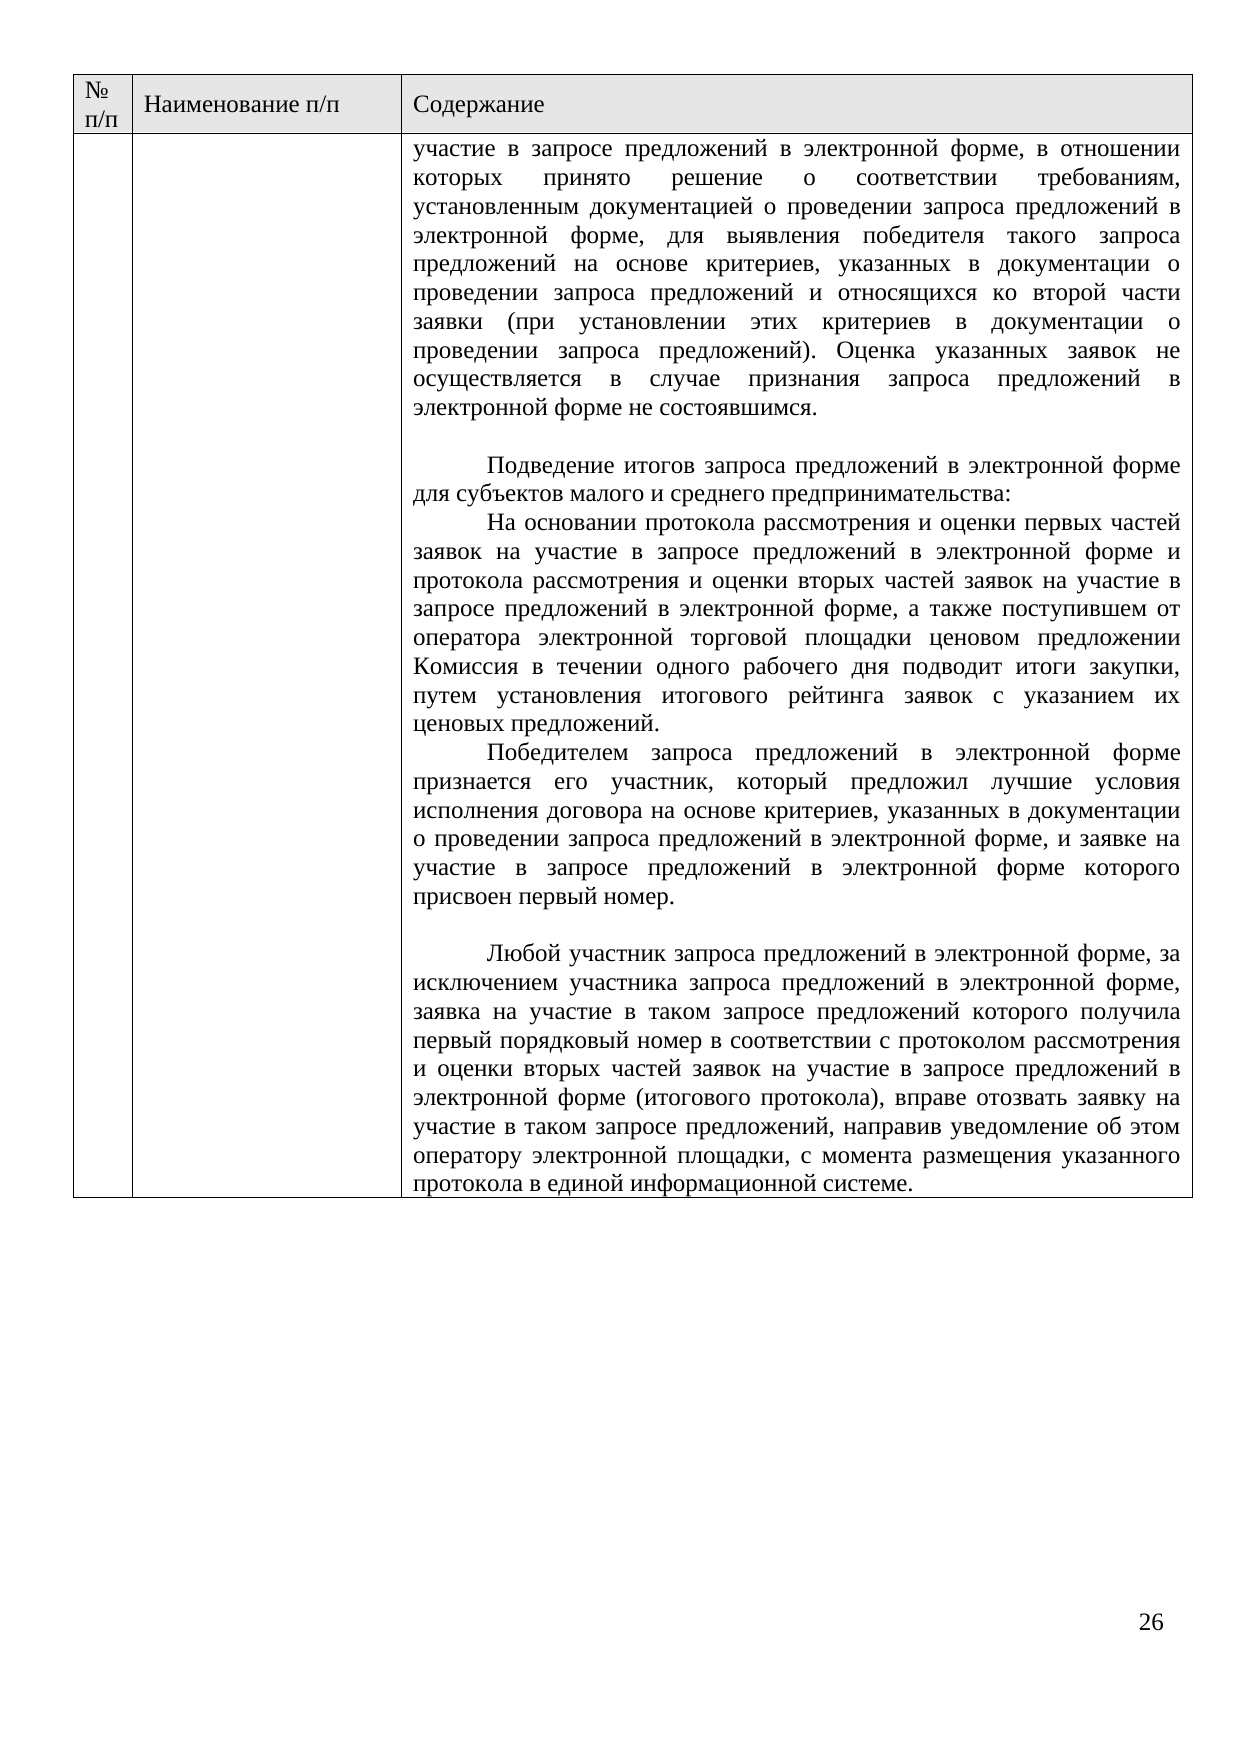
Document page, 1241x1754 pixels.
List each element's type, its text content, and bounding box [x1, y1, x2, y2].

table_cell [402, 134, 1192, 1197]
table_header Содержание [402, 75, 1192, 132]
table_cell [74, 134, 132, 1197]
table_header Наименование п/п [133, 75, 401, 132]
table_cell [133, 134, 401, 1197]
table_header № п/п [74, 75, 132, 132]
